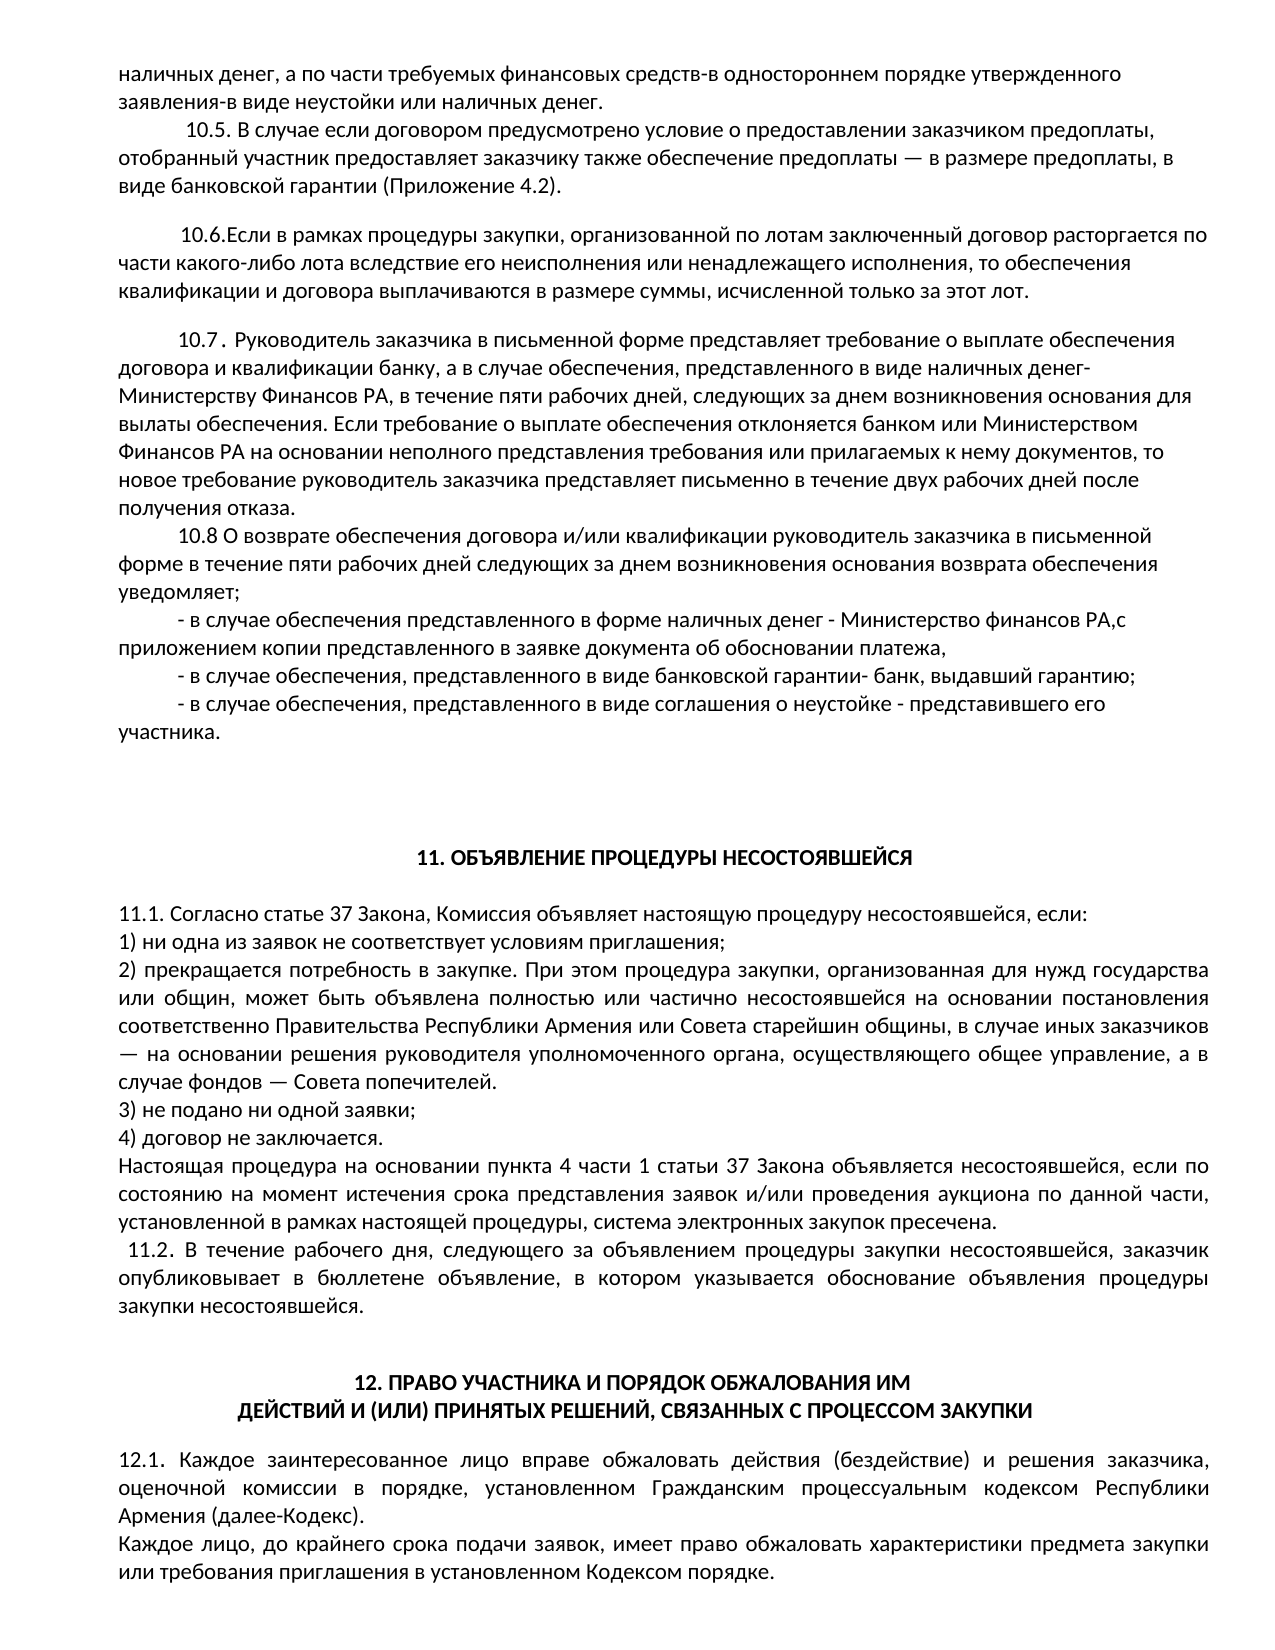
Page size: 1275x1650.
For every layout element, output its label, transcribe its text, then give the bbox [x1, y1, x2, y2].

text 3) не подано ни одной заявки; [118, 1095, 1211, 1123]
text 10.8 О возврате обеспечения договора и/или квалификации руководитель заказчика в письменной форме в течение пяти рабочих дней следующих за днем возникновения основания возврата обеспечения уведомляет; [118, 521, 1211, 605]
text 1) ни одна из заявок не соответствует условиям приглашения; [118, 927, 1211, 955]
text 10.6.Если в рамках процедуры закупки, организованной по лотам заключенный договор расторгается по части какого-либо лота вследствие его неисполнения или ненадлежащего исполнения, то обеспечения квалификации и договора выплачиваются в размере суммы, исчисленной только за этот лот. [118, 220, 1211, 304]
text 11.2․ В течение рабочего дня, следующего за объявлением процедуры закупки несостоявшейся, заказчик опубликовывает в бюллетене объявление, в котором указывается обоснование объявления процедуры закупки несостоявшейся. [118, 1235, 1211, 1319]
text - в случае обеспечения представленного в форме наличных денег - Министерство финансов РА,с приложением копии представленного в заявке документа об обосновании платежа, [118, 605, 1211, 661]
text 12. ПРАВО УЧАСТНИКА И ПОРЯДОК ОБЖАЛОВАНИЯ ИМ ДЕЙСТВИЙ И (ИЛИ) ПРИНЯТЫХ РЕШЕНИЙ, СВЯЗАННЫХ С ПРОЦЕССОМ ЗАКУПКИ [118, 1368, 1152, 1424]
text 10.7․ Руководитель заказчика в письменной форме представляет требование о выплате обеспечения договора и квалификации банку, а в случае обеспечения, представленного в виде наличных денег- Министерству Финансов РА, в течение пяти рабочих дней, следующих за днем возникновения основания для вылаты обеспечения. Если требование о выплате обеспечения отклоняется банком или Министерством Финансов РА на основании неполного представления требования или прилагаемых к нему документов, то новое требование руководитель заказчика представляет письменно в течение двух рабочих дней после получения отказа. [118, 325, 1211, 521]
text -предусмотренные финансовые средства превышают 25 млн. драмов, однако для полного выполнения договора и в дальнейшем требуются финансовые средства, то обеспечение обеспечения квалификации и договора, по части выделенных финансовых средств, представляется в видебанковской гарантии или наличных денег, а по части требуемых финансовых средств-в одностороннем порядке утвержденного заявления-в виде неустойки или наличных денег. [118, 59, 1211, 115]
text 11. ОБЪЯВЛЕНИЕ ПРОЦЕДУРЫ НЕСОСТОЯВШЕЙСЯ [118, 843, 1211, 871]
text 4) договор не заключается. [118, 1123, 1211, 1151]
text Настоящая процедура на основании пункта 4 части 1 статьи 37 Закона объявляется несостоявшейся, если по состоянию на момент истечения срока представления заявок и/или проведения аукциона по данной части, установленной в рамках настоящей процедуры, система электронных закупок пресечена. [118, 1151, 1211, 1235]
text Каждое лицо, до крайнего срока подачи заявок, имеет право обжаловать характеристики предмета закупки или требования приглашения в установленном Кодексом порядке. [118, 1529, 1211, 1585]
text 2) прекращается потребность в закупке. При этом процедура закупки, организованная для нужд государства или общин, может быть объявлена полностью или частично несостоявшейся на основании постановления соответственно Правительства Республики Армения или Совета старейшин общины, в случае иных заказчиков — на основании решения руководителя уполномоченного органа, осуществляющего общее управление, а в случае фондов — Совета попечителей. [118, 955, 1211, 1095]
text 11.1. Согласно статье 37 Закона, Комиссия объявляет настоящую процедуру несостоявшейся, если: [118, 899, 1211, 927]
text 12.1․ Каждое заинтересованное лицо вправе обжаловать действия (бездействие) и решения заказчика, оценочной комиссии в порядке, установленном Гражданским процессуальным кодексом Республики Армения (далее-Кодекс). [118, 1445, 1211, 1529]
text 10.5. В случае если договором предусмотрено условие о предоставлении заказчиком предоплаты, отобранный участник предоставляет заказчику также обеспечение предоплаты — в размере предоплаты, в виде банковской гарантии (Приложение 4.2). [118, 115, 1211, 199]
text - в случае обеспечения, представленного в виде соглашения о неустойке - представившего его участника. [118, 689, 1211, 745]
text - в случае обеспечения, представленного в виде банковской гарантии- банк, выдавший гарантию; [118, 661, 1211, 689]
